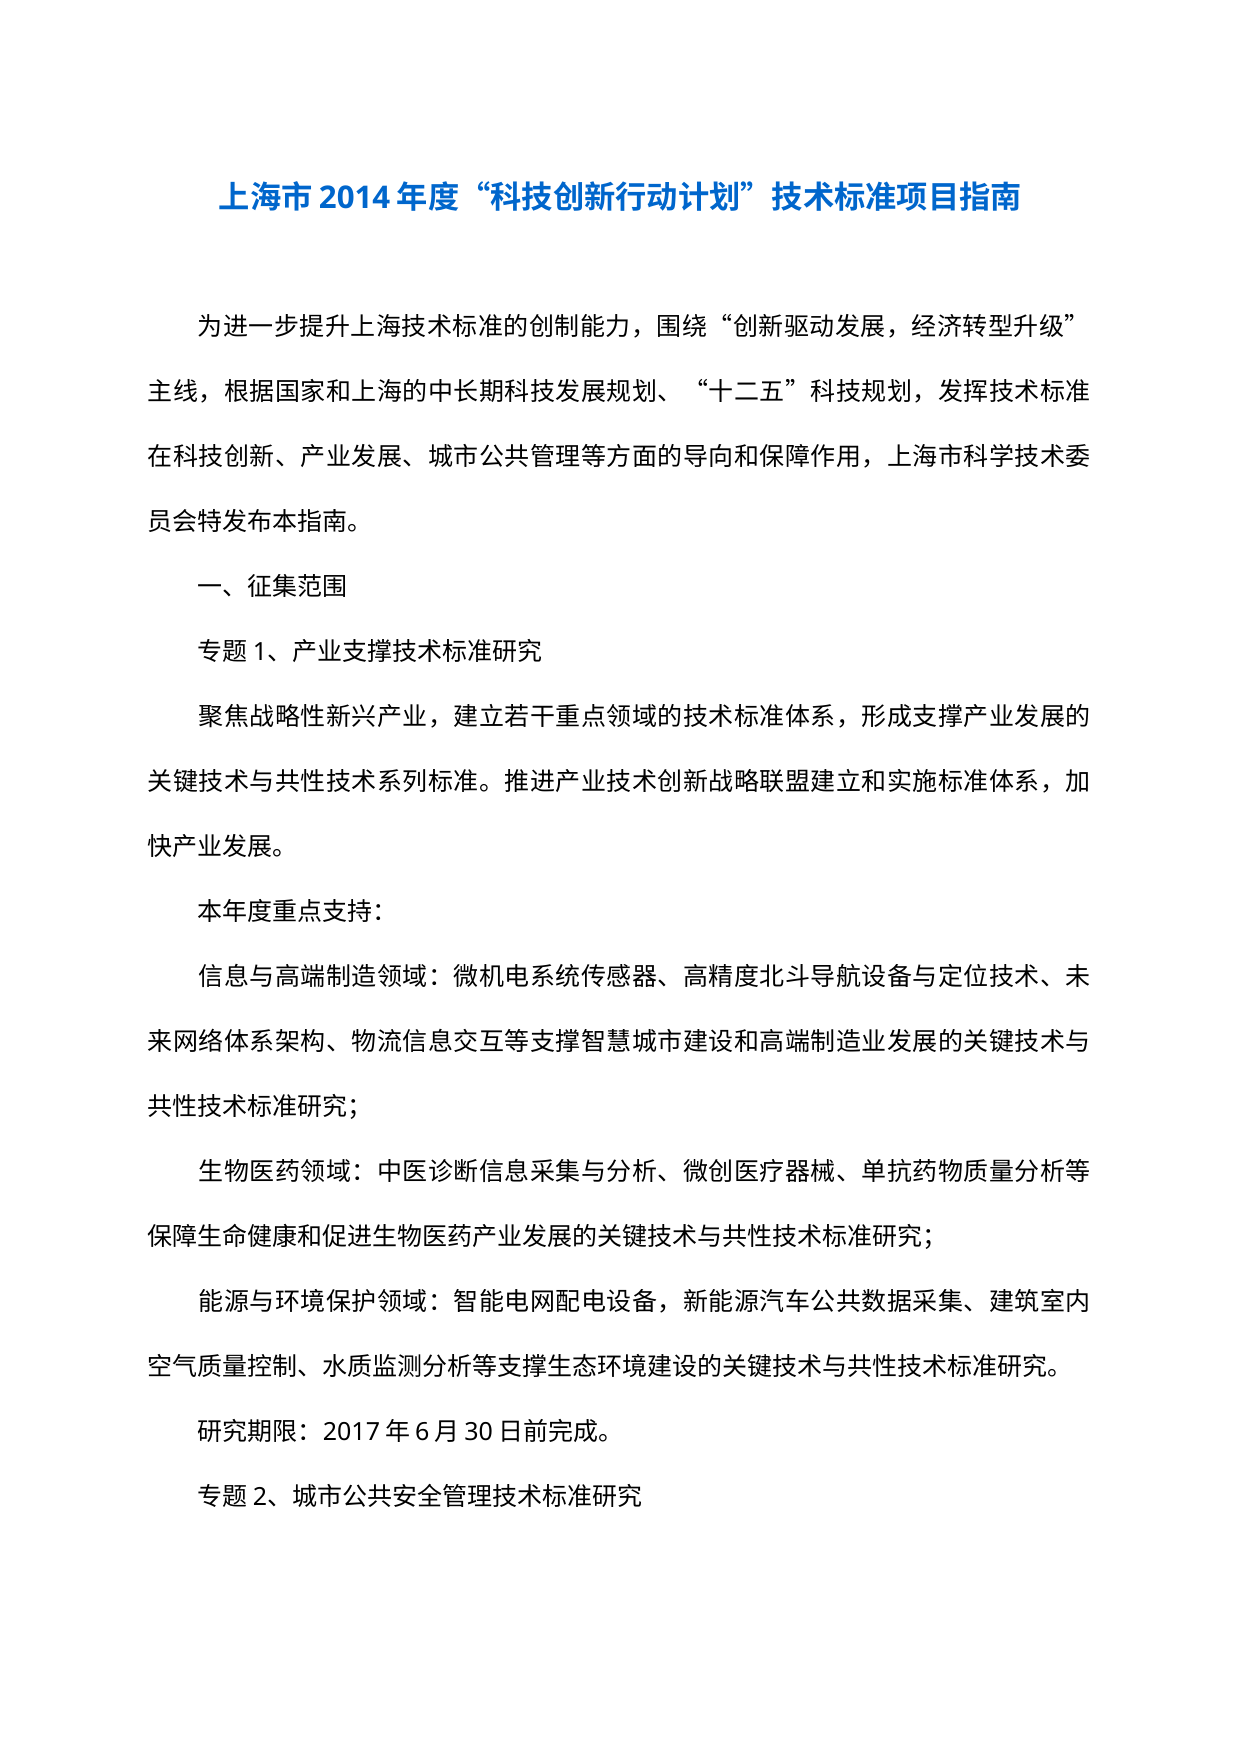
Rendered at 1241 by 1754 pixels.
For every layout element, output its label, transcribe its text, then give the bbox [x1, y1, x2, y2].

text 生物医药领域：中医诊断信息采集与分析、微创医疗器械、单抗药物质量分析等保障生命健康和促进生物医药产业发展的关键技术与共性技术标准研究； [148, 1137, 1092, 1267]
text 信息与高端制造领域：微机电系统传感器、高精度北斗导航设备与定位技术、未来网络体系架构、物流信息交互等支撑智慧城市建设和高端制造业发展的关键技术与共性技术标准研究； [148, 942, 1092, 1137]
text 专题2、城市公共安全管理技术标准研究 [148, 1462, 1092, 1527]
text 上海市2014年度“科技创新行动计划”技术标准项目指南 [148, 162, 1092, 227]
text 一、征集范围 [148, 552, 1092, 617]
text 本年度重点支持： [148, 877, 1092, 942]
text 能源与环境保护领域：智能电网配电设备，新能源汽车公共数据采集、建筑室内空气质量控制、水质监测分析等支撑生态环境建设的关键技术与共性技术标准研究。 [148, 1267, 1092, 1397]
text 专题1、产业支撑技术标准研究 [148, 617, 1092, 682]
text 研究期限：2017年6月30日前完成。 [148, 1397, 1092, 1462]
text 聚焦战略性新兴产业，建立若干重点领域的技术标准体系，形成支撑产业发展的关键技术与共性技术系列标准。推进产业技术创新战略联盟建立和实施标准体系，加快产业发展。 [148, 682, 1092, 877]
text 为进一步提升上海技术标准的创制能力，围绕“创新驱动发展，经济转型升级”主线，根据国家和上海的中长期科技发展规划、“十二五”科技规划，发挥技术标准在科技创新、产业发展、城市公共管理等方面的导向和保障作用，上海市科学技术委员会特发布本指南。 [148, 292, 1092, 552]
